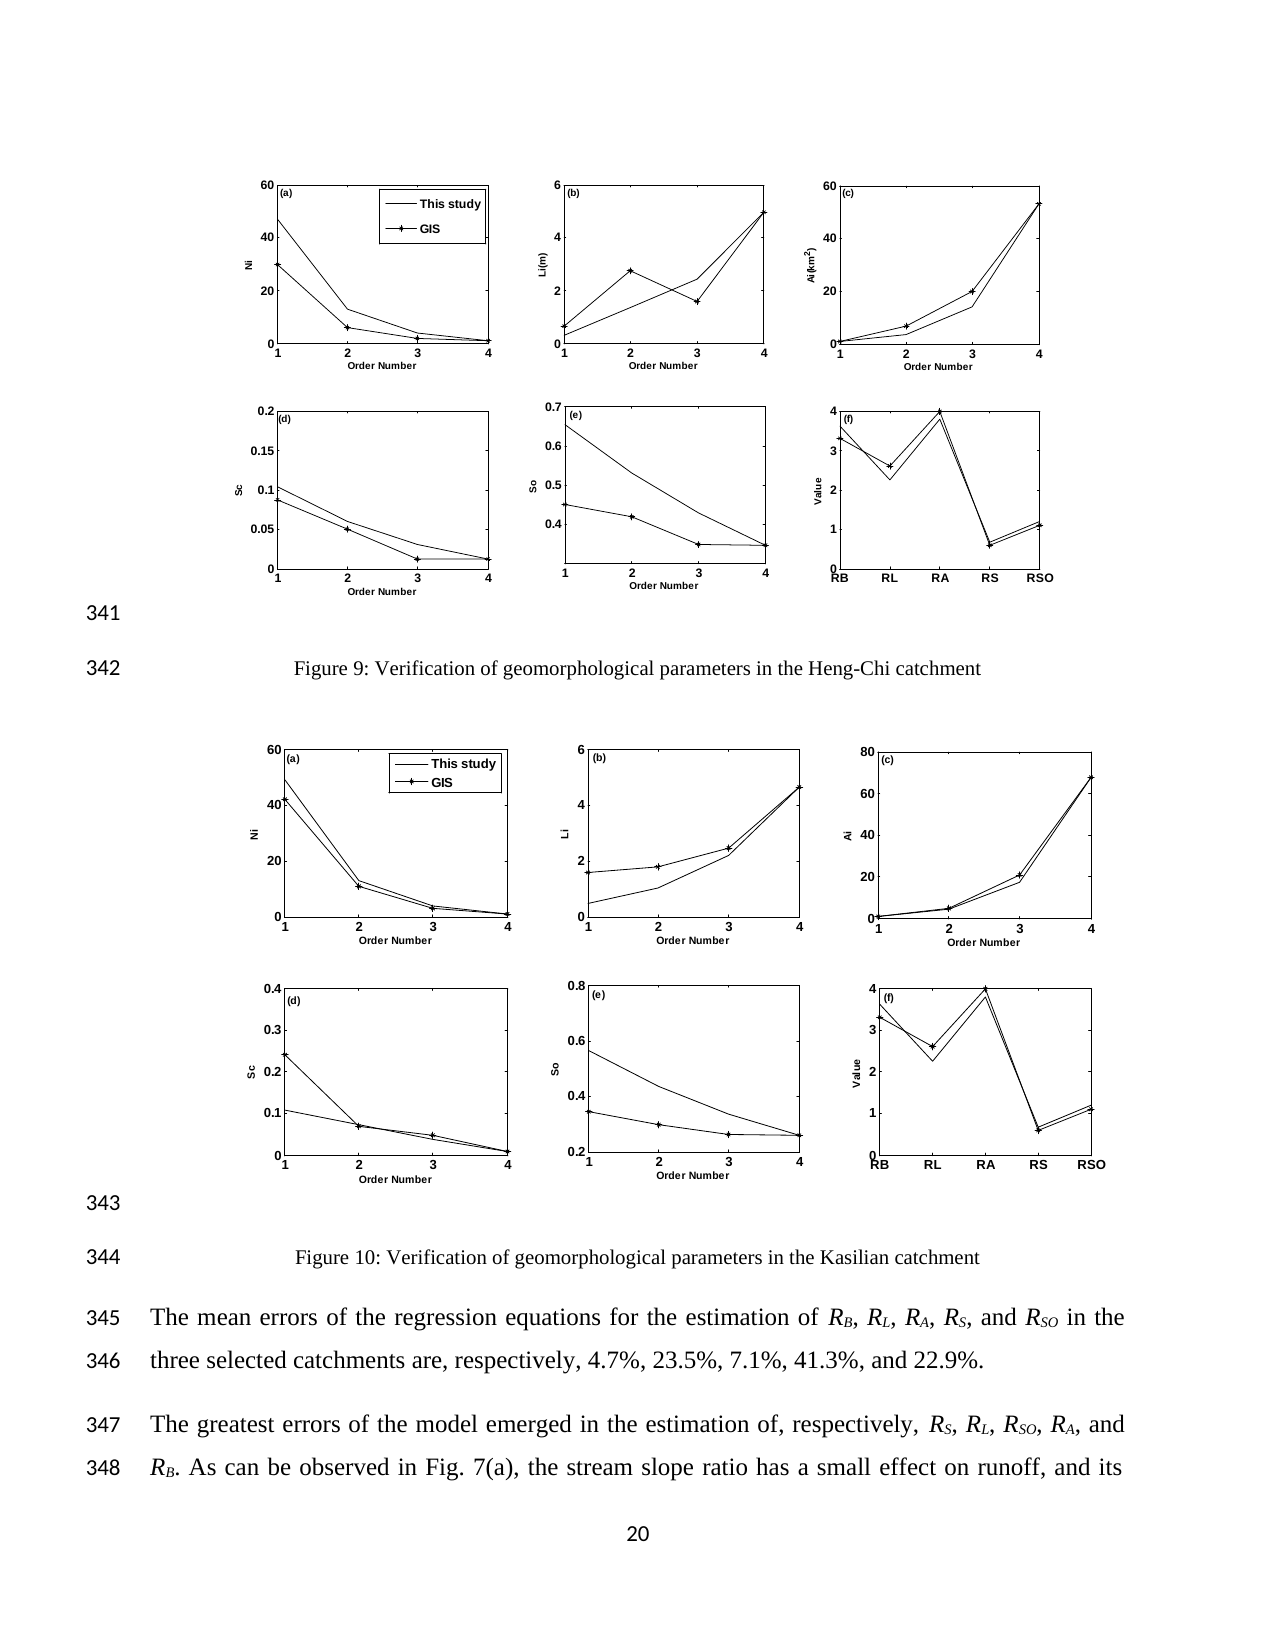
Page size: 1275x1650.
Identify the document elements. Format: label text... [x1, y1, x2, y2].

text Figure 10: Verification of geomorphological parameters in the Kasilian catchment [150, 1245, 1125, 1269]
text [150, 1409, 1125, 1481]
text Figure 9: Verification of geomorphological parameters in the Heng-Chi catchment [150, 655, 1125, 679]
text The mean errors of the regression equations for the estimation of RB, RL, RA, RS, and RSO in the three selected catchments are, respectively, 4.7%, 23.5%, 7.1%, 41.3%, and 22.9%. [150, 1302, 1125, 1374]
